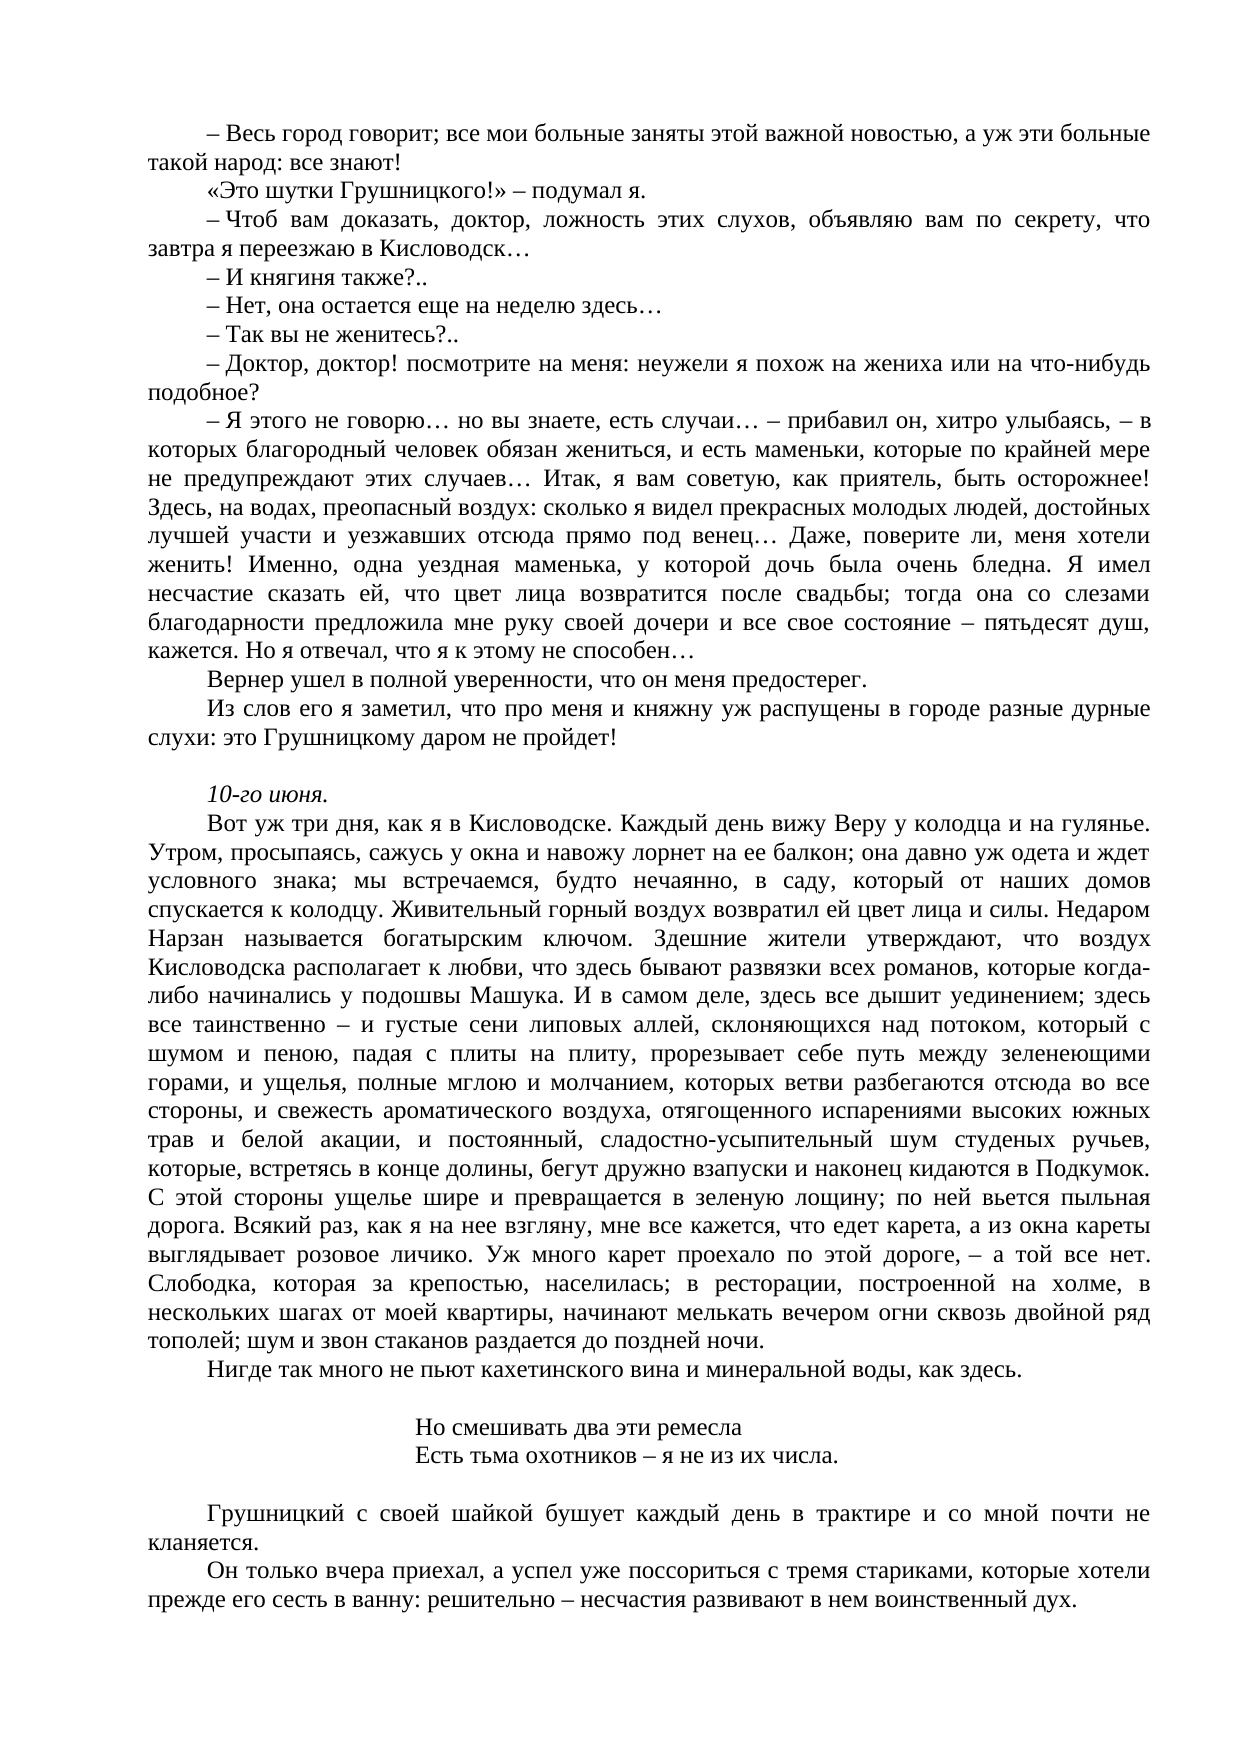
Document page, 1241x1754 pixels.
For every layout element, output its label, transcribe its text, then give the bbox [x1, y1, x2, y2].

text – Так вы не женитесь?.. [148, 319, 1152, 348]
text Есть тьма охотников – я не из их числа. [356, 1441, 1089, 1469]
text Но смешивать два эти ремесла [356, 1412, 1089, 1441]
text – И княгиня также?.. [148, 262, 1152, 291]
text Он только вчера приехал, а успел уже поссориться с тремя стариками, которые хотели прежде его сесть в ванну: решительно – несчастия развивают в нем воинственный дух. [148, 1556, 1152, 1613]
text 10-го июня. [148, 779, 1152, 808]
text – Чтоб вам доказать, доктор, ложность этих слухов, объявляю вам по секрету, что завтра я переезжаю в Кисловодск… [148, 204, 1152, 262]
text Вернер ушел в полной уверенности, что он меня предостерег. [148, 664, 1152, 693]
text – Нет, она остается еще на неделю здесь… [148, 291, 1152, 319]
text – Весь город говорит; все мои больные заняты этой важной новостью, а уж эти больные такой народ: все знают! [148, 118, 1152, 176]
text Из слов его я заметил, что про меня и княжну уж распущены в городе разные дурные слухи: это Грушницкому даром не пройдет! [148, 693, 1152, 751]
text – Я этого не говорю… но вы знаете, есть случаи… – прибавил он, хитро улыбаясь, – в которых благородный человек обязан жениться, и есть маменьки, которые по крайней мере не предупреждают этих случаев… Итак, я вам советую, как приятель, быть осторожнее! Здесь, на водах, преопасный воздух: сколько я видел прекрасных молодых людей, достойных лучшей участи и уезжавших отсюда прямо под венец… Даже, поверите ли, меня хотели женить! Именно, одна уездная маменька, у которой дочь была очень бледна. Я имел несчастие сказать ей, что цвет лица возвратится после свадьбы; тогда она со слезами благодарности предложила мне руку своей дочери и все свое состояние – пятьдесят душ, кажется. Но я отвечал, что я к этому не способен… [148, 406, 1152, 664]
text Нигде так много не пьют кахетинского вина и минеральной воды, как здесь. [148, 1354, 1152, 1383]
text «Это шутки Грушницкого!» – подумал я. [148, 176, 1152, 204]
text Грушницкий с своей шайкой бушует каждый день в трактире и со мной почти не кланяется. [148, 1498, 1152, 1556]
text Вот уж три дня, как я в Кисловодске. Каждый день вижу Веру у колодца и на гулянье. Утром, просыпаясь, сажусь у окна и навожу лорнет на ее балкон; она давно уж одета и ждет условного знака; мы встречаемся, будто нечаянно, в саду, который от наших домов спускается к колодцу. Живительный горный воздух возвратил ей цвет лица и силы. Недаром Нарзан называется богатырским ключом. Здешние жители утверждают, что воздух Кисловодска располагает к любви, что здесь бывают развязки всех романов, которые когда-либо начинались у подошвы Машука. И в самом деле, здесь все дышит уединением; здесь все таинственно – и густые сени липовых аллей, склоняющихся над потоком, который с шумом и пеною, падая с плиты на плиту, прорезывает себе путь между зеленеющими горами, и ущелья, полные мглою и молчанием, которых ветви разбегаются отсюда во все стороны, и свежесть ароматического воздуха, отягощенного испарениями высоких южных трав и белой акации, и постоянный, сладостно-усыпительный шум студеных ручьев, которые, встретясь в конце долины, бегут дружно взапуски и наконец кидаются в Подкумок. С этой стороны ущелье шире и превращается в зеленую лощину; по ней вьется пыльная дорога. Всякий раз, как я на нее взгляну, мне все кажется, что едет карета, а из окна кареты выглядывает розовое личико. Уж много карет проехало по этой дороге, – а той все нет. Слободка, которая за крепостью, населилась; в ресторации, построенной на холме, в нескольких шагах от моей квартиры, начинают мелькать вечером огни сквозь двойной ряд тополей; шум и звон стаканов раздается до поздней ночи. [148, 808, 1152, 1354]
text – Доктор, доктор! посмотрите на меня: неужели я похож на жениха или на что-нибудь подобное? [148, 348, 1152, 406]
